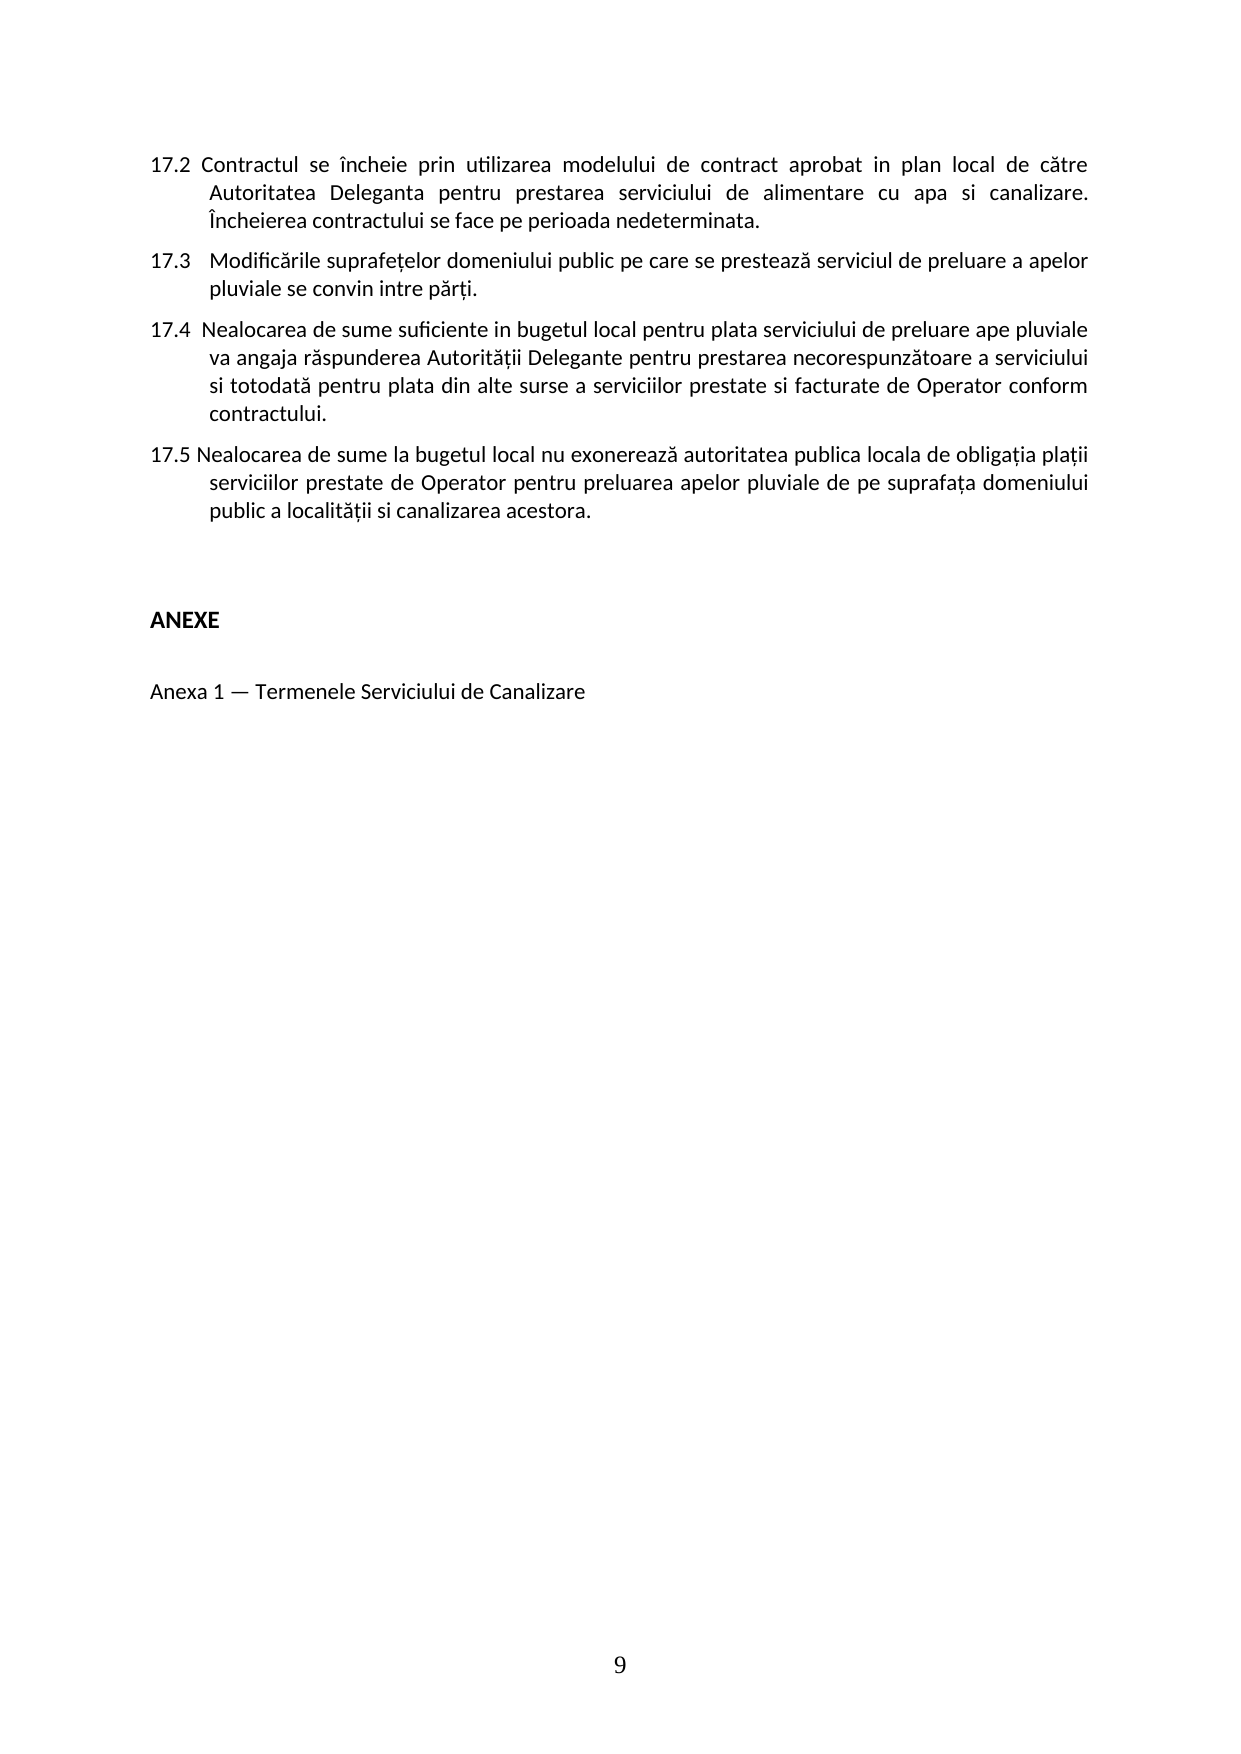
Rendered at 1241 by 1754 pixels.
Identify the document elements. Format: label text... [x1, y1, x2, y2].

text 17.2 Contractul se încheie prin utilizarea modelului de contract aprobat in plan local de către Autoritatea Deleganta pentru prestarea serviciului de alimentare cu apa si canalizare. Încheierea contractului se face pe perioada nedeterminata. [150, 150, 1090, 234]
subtitle ANEXE [150, 604, 1090, 634]
text 17.3 Modificările suprafețelor domeniului public pe care se prestează serviciul de preluare a apelor pluviale se convin intre părți. [150, 247, 1090, 303]
text 17.5 Nealocarea de sume la bugetul local nu exonerează autoritatea publica locala de obligația plații serviciilor prestate de Operator pentru preluarea apelor pluviale de pe suprafața domeniului public a localității si canalizarea acestora. [150, 440, 1090, 524]
text 17.4 Nealocarea de sume suficiente in bugetul local pentru plata serviciului de preluare ape pluviale va angaja răspunderea Autorității Delegante pentru prestarea necorespunzătoare a serviciului si totodată pentru plata din alte surse a serviciilor prestate si facturate de Operator conform contractului. [150, 315, 1090, 427]
text Anexa 1 — Termenele Serviciului de Canalizare [150, 677, 1090, 705]
